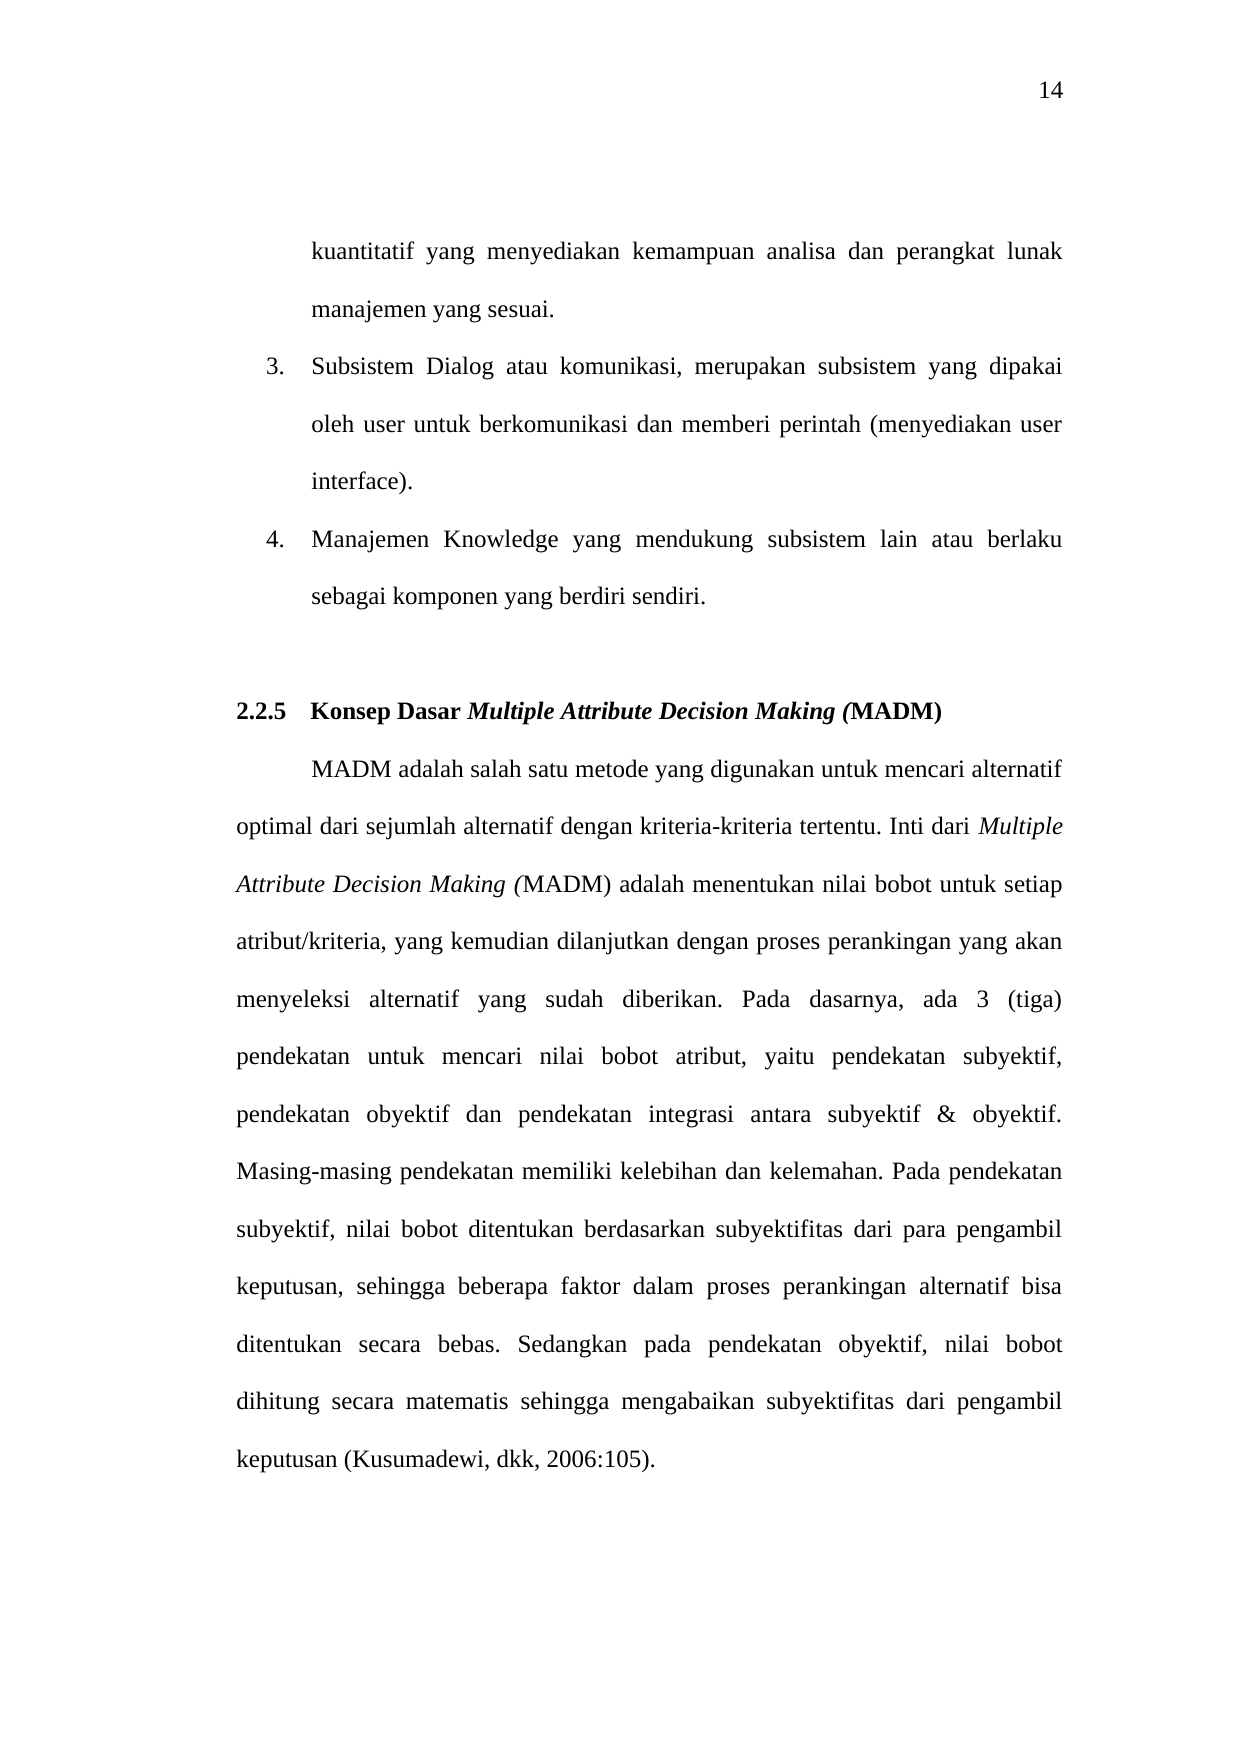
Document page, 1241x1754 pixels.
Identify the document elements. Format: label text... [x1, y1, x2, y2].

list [266, 236, 1063, 322]
list 4. Manajemen Knowledge yang mendukung subsistem lain atau berlaku sebagai komponen yang berdiri sendiri. [266, 524, 1063, 610]
text MADM adalah salah satu metode yang digunakan untuk mencari alternatif optimal dari sejumlah alternatif dengan kriteria-kriteria tertentu. Inti dari Multiple Attribute Decision Making (MADM) adalah menentukan nilai bobot untuk setiap atribut/kriteria, yang kemudian dilanjutkan dengan proses perankingan yang akan menyeleksi alternatif yang sudah diberikan. Pada dasarnya, ada 3 (tiga) pendekatan untuk mencari nilai bobot atribut, yaitu pendekatan subyektif, pendekatan obyektif dan pendekatan integrasi antara subyektif & obyektif. Masing-masing pendekatan memiliki kelebihan dan kelemahan. Pada pendekatan subyektif, nilai bobot ditentukan berdasarkan subyektifitas dari para pengambil keputusan, sehingga beberapa faktor dalam proses perankingan alternatif bisa ditentukan secara bebas. Sedangkan pada pendekatan obyektif, nilai bobot dihitung secara matematis sehingga mengabaikan subyektifitas dari pengambil keputusan (Kusumadewi, dkk, 2006:105). [236, 754, 1063, 1472]
list 2.2.5 Konsep Dasar Multiple Attribute Decision Making (MADM) [236, 696, 1063, 725]
list 3. Subsistem Dialog atau komunikasi, merupakan subsistem yang dipakai oleh user untuk berkomunikasi dan memberi perintah (menyediakan user interface). [266, 351, 1063, 495]
